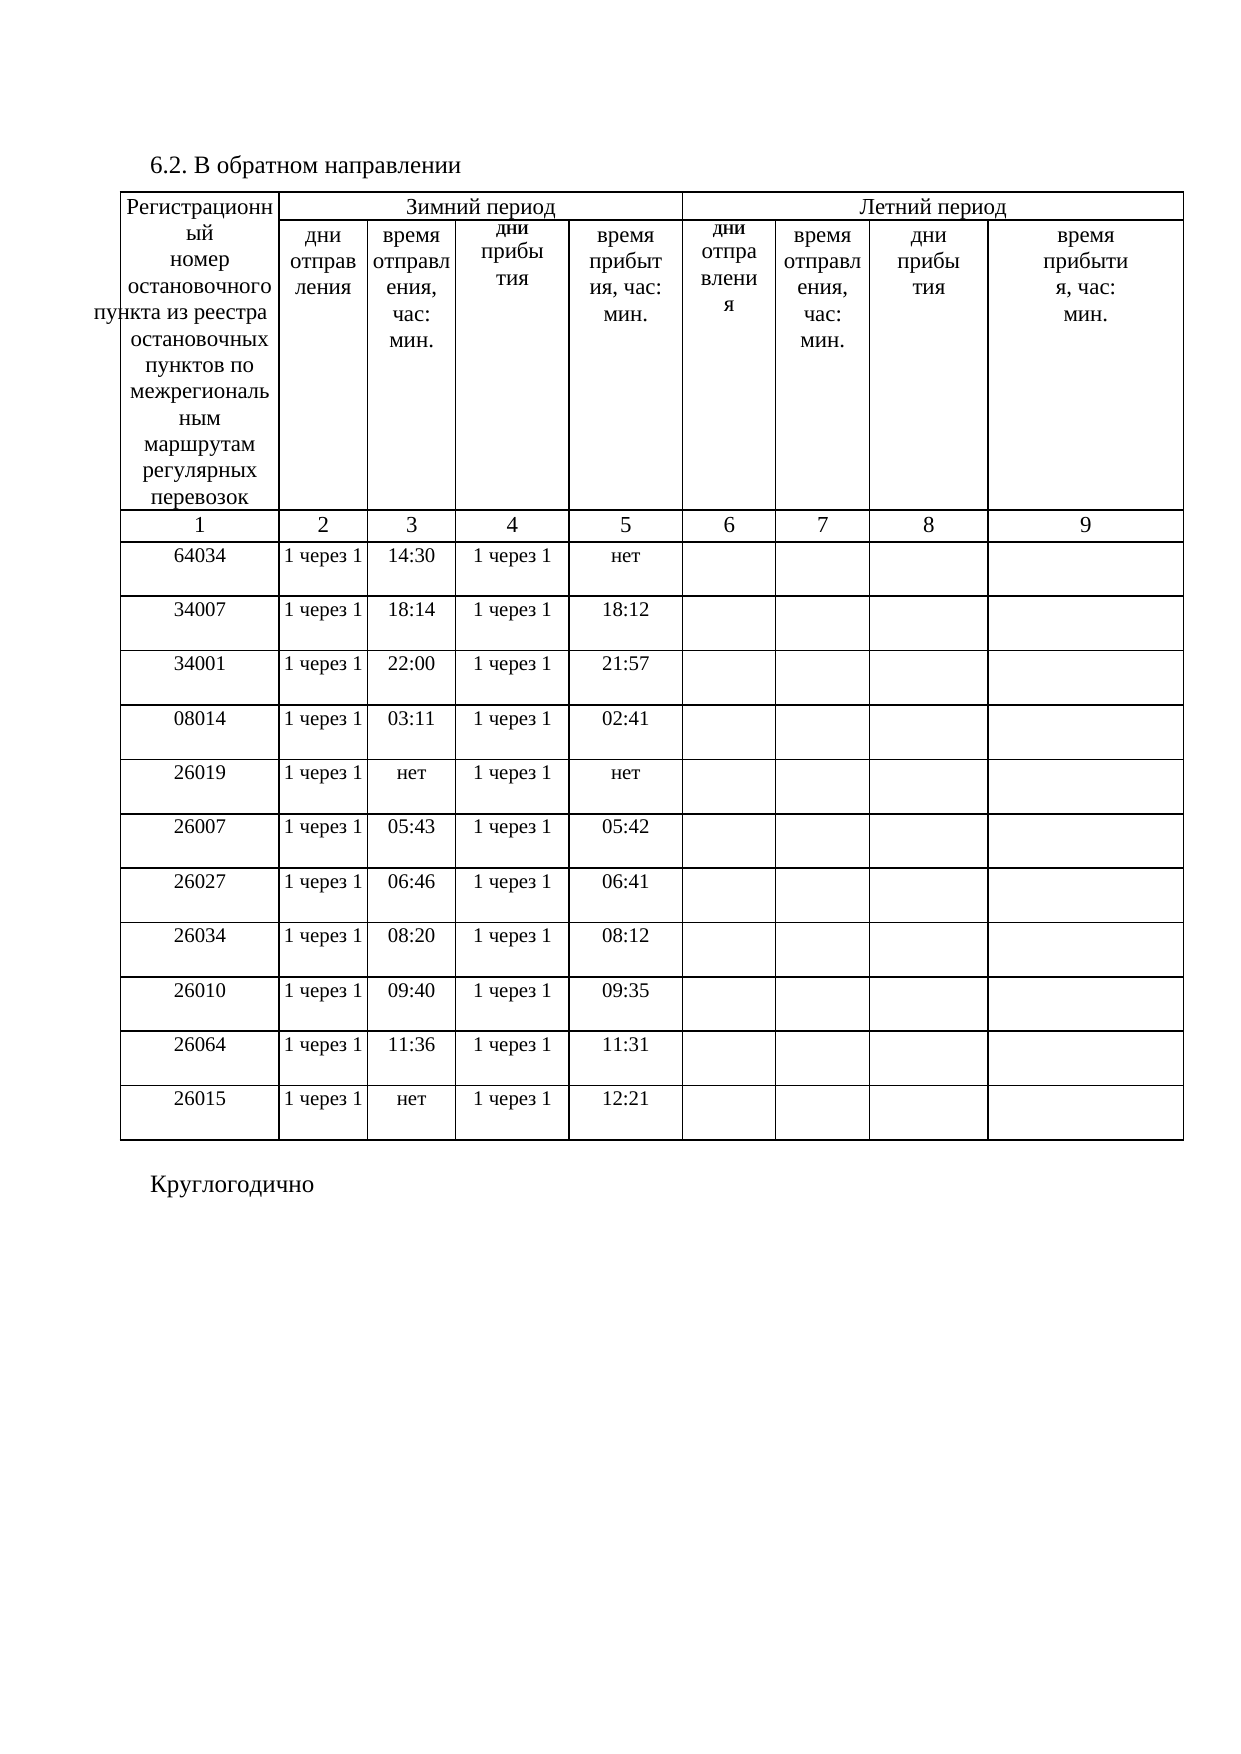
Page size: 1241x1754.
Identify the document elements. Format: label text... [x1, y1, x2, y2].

table_cell нет [570, 543, 682, 595]
table_cell [870, 923, 987, 976]
table_cell 1 через 1 [280, 543, 367, 595]
table_cell нет [368, 760, 455, 813]
table_cell [870, 597, 987, 650]
table_cell 26019 [121, 760, 278, 813]
table_cell 6 [683, 511, 775, 541]
table_cell 1 через 1 [456, 978, 568, 1030]
table_header Регистрационный номер остановочного пункта из реестра остановочных пунктов по межрегиональным маршрутам регулярных перевозок [121, 193, 278, 509]
table_cell [776, 815, 869, 867]
table_cell [683, 760, 775, 813]
table_cell [870, 1086, 987, 1139]
table_cell 08:20 [368, 923, 455, 976]
table_cell [683, 815, 775, 867]
table_cell [776, 1086, 869, 1139]
table_cell [683, 597, 775, 650]
table_cell 1 через 1 [280, 597, 367, 650]
table_cell 1 через 1 [280, 815, 367, 867]
table_cell [989, 978, 1183, 1030]
table_cell 34007 [121, 597, 278, 650]
table_cell [989, 869, 1183, 922]
table_cell [870, 543, 987, 595]
table_cell 05:43 [368, 815, 455, 867]
table_cell [683, 869, 775, 922]
table_cell [870, 760, 987, 813]
text Круглогодично [150, 1169, 1090, 1198]
table_cell [989, 706, 1183, 758]
table_cell [776, 869, 869, 922]
table_cell 1 через 1 [280, 651, 367, 704]
table_cell [989, 815, 1183, 867]
table_cell [683, 651, 775, 704]
table_cell [989, 1086, 1183, 1139]
table_cell 1 через 1 [280, 923, 367, 976]
table_cell 06:46 [368, 869, 455, 922]
table_cell 2 [280, 511, 367, 541]
table_cell 5 [570, 511, 682, 541]
table_cell 1 через 1 [456, 1032, 568, 1085]
table_cell [776, 706, 869, 758]
table_cell [776, 651, 869, 704]
table_cell 02:41 [570, 706, 682, 758]
table_cell [683, 1032, 775, 1085]
table_cell [989, 597, 1183, 650]
table_cell [776, 760, 869, 813]
table_cell 1 через 1 [280, 706, 367, 758]
table_cell 26010 [121, 978, 278, 1030]
table_cell 18:12 [570, 597, 682, 650]
table_cell 4 [456, 511, 568, 541]
table_cell время отправл ения, час: мин. [776, 221, 869, 509]
table_cell дни прибы тия [870, 221, 987, 509]
table_cell [989, 923, 1183, 976]
table_cell 11:31 [570, 1032, 682, 1085]
table_cell 7 [776, 511, 869, 541]
table_header Летний период [683, 193, 1183, 219]
table_cell [989, 543, 1183, 595]
table_cell время прибыти я, час: мин. [989, 221, 1183, 509]
table_cell 1 через 1 [280, 1086, 367, 1139]
table_cell 22:00 [368, 651, 455, 704]
table_cell 3 [368, 511, 455, 541]
table_cell 11:36 [368, 1032, 455, 1085]
table_cell 26015 [121, 1086, 278, 1139]
table_cell время отправл ения, час: мин. [368, 221, 455, 509]
table_cell время прибыт ия, час: мин. [570, 221, 682, 509]
table_cell 08:12 [570, 923, 682, 976]
table_cell [776, 597, 869, 650]
table_cell 26034 [121, 923, 278, 976]
table_cell 1 через 1 [456, 923, 568, 976]
table_cell 26064 [121, 1032, 278, 1085]
table_cell 64034 [121, 543, 278, 595]
table_cell нет [368, 1086, 455, 1139]
table_cell [683, 923, 775, 976]
table_cell 1 через 1 [280, 978, 367, 1030]
table_cell [989, 1032, 1183, 1085]
table_cell [683, 1086, 775, 1139]
table_cell 03:11 [368, 706, 455, 758]
table_cell [870, 815, 987, 867]
table_cell 1 через 1 [280, 1032, 367, 1085]
table_cell [870, 1032, 987, 1085]
table_cell 06:41 [570, 869, 682, 922]
table_cell 1 [121, 511, 278, 541]
table_cell 1 через 1 [280, 869, 367, 922]
table_cell [776, 978, 869, 1030]
table_cell 1 через 1 [456, 543, 568, 595]
table_cell 05:42 [570, 815, 682, 867]
table_cell [870, 706, 987, 758]
table_cell [989, 760, 1183, 813]
table_cell 1 через 1 [280, 760, 367, 813]
table_cell 26027 [121, 869, 278, 922]
table_cell 09:35 [570, 978, 682, 1030]
table_cell [776, 923, 869, 976]
table_cell 9 [989, 511, 1183, 541]
table_cell [870, 651, 987, 704]
table_cell 14:30 [368, 543, 455, 595]
table_cell 08014 [121, 706, 278, 758]
text 6.2. В обратном направлении [150, 150, 1090, 179]
table_cell 1 через 1 [456, 760, 568, 813]
table_cell [776, 543, 869, 595]
table_cell 12:21 [570, 1086, 682, 1139]
table_cell дни отправ ления [280, 221, 367, 509]
table_cell [683, 543, 775, 595]
table_cell [870, 869, 987, 922]
table_cell 1 через 1 [456, 869, 568, 922]
table_cell 21:57 [570, 651, 682, 704]
table_cell 1 через 1 [456, 815, 568, 867]
table_cell 26007 [121, 815, 278, 867]
table_cell [683, 706, 775, 758]
table_cell [776, 1032, 869, 1085]
table_cell 1 через 1 [456, 651, 568, 704]
table_cell 8 [870, 511, 987, 541]
table_cell 1 через 1 [456, 706, 568, 758]
table_cell [683, 978, 775, 1030]
table_cell 34001 [121, 651, 278, 704]
table_cell ДНИ отпра влени я [683, 221, 775, 509]
table_cell [989, 651, 1183, 704]
table_cell 1 через 1 [456, 1086, 568, 1139]
table_cell нет [570, 760, 682, 813]
table_header Зимний период [280, 193, 682, 219]
table_cell 1 через 1 [456, 597, 568, 650]
table_cell [870, 978, 987, 1030]
table_cell 09:40 [368, 978, 455, 1030]
table_cell ДНИ прибы тия [456, 221, 568, 509]
table_cell 18:14 [368, 597, 455, 650]
